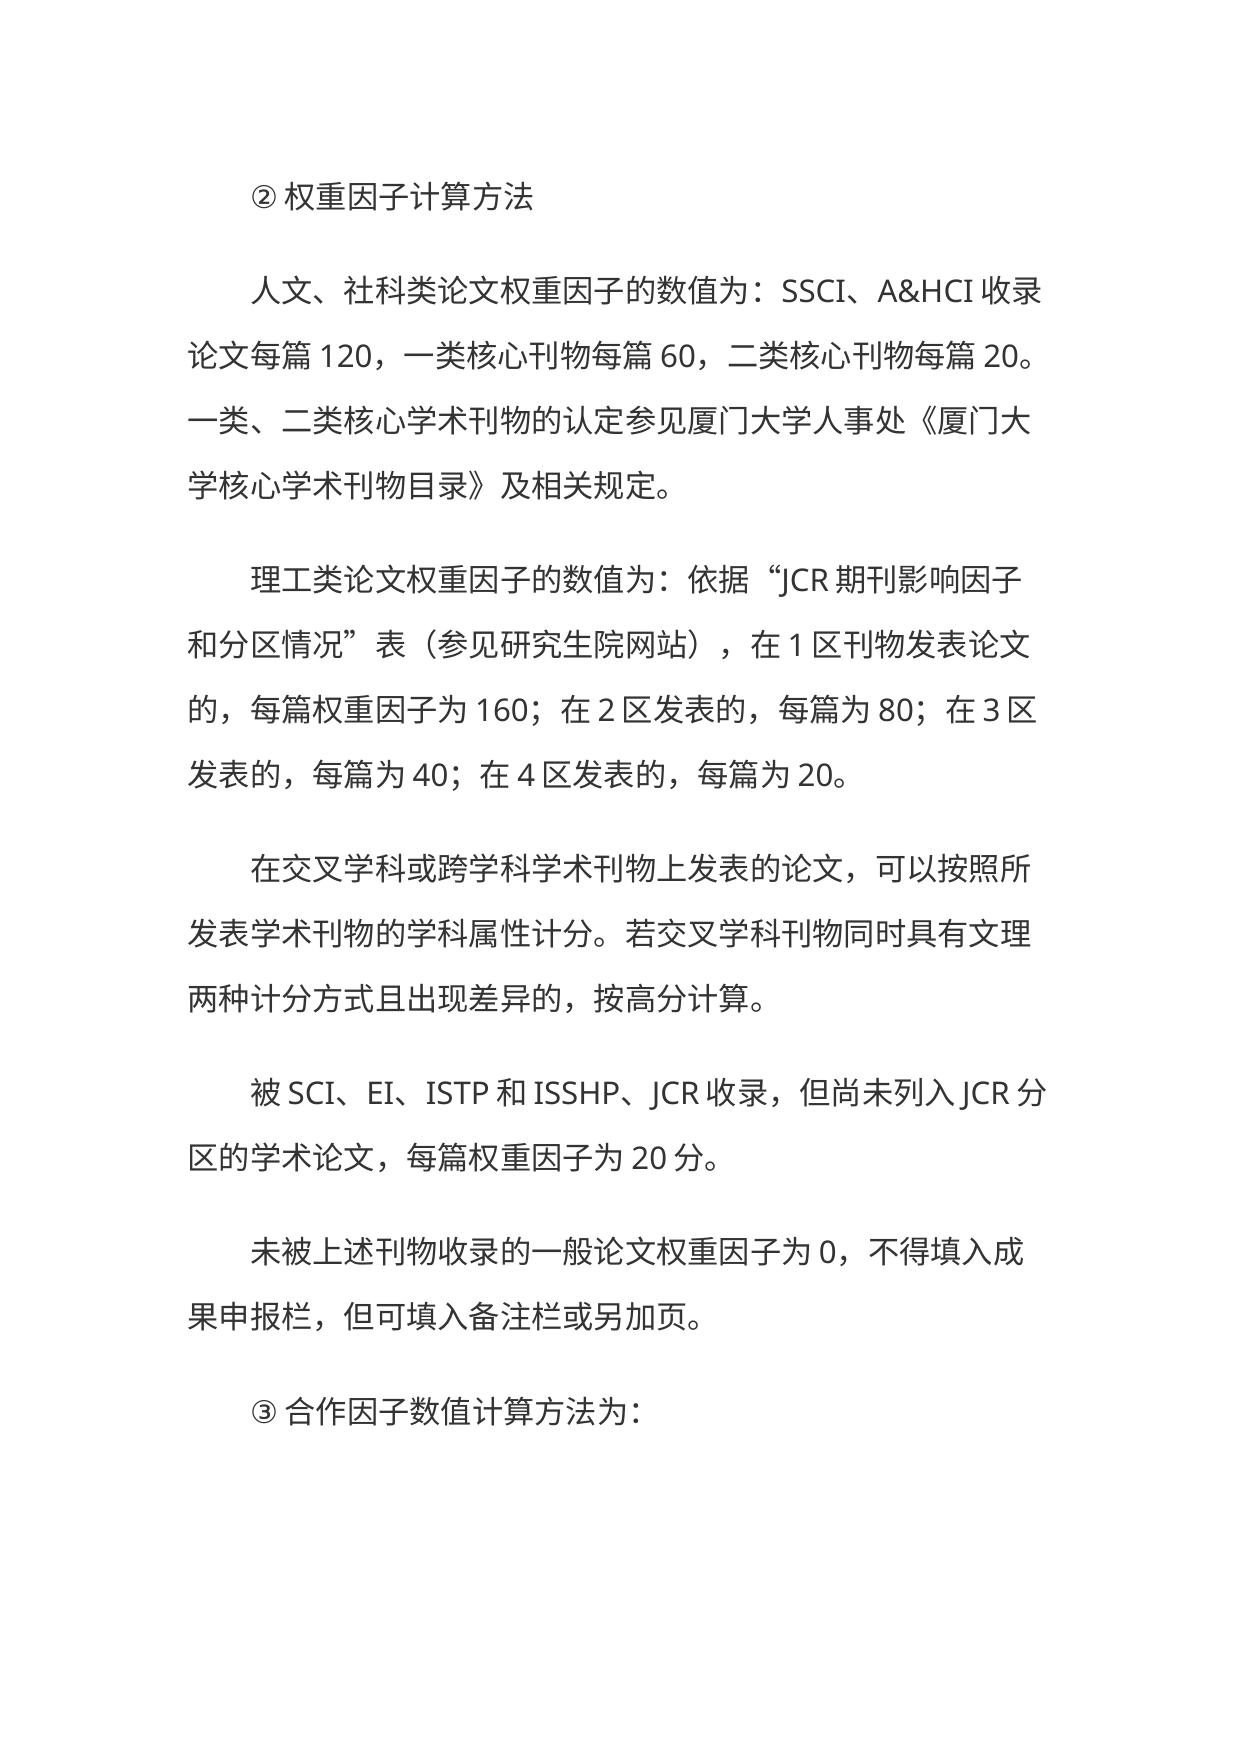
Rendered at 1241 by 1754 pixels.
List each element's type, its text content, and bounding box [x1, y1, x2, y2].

text 被SCI、EI、ISTP和ISSHP、JCR收录，但尚未列入JCR分区的学术论文，每篇权重因子为20分。 [187, 1059, 1053, 1189]
text 理工类论文权重因子的数值为：依据“JCR期刊影响因子和分区情况”表（参见研究生院网站），在1区刊物发表论文的，每篇权重因子为160；在2区发表的，每篇为80；在3区发表的，每篇为40；在4区发表的，每篇为20。 [187, 545, 1053, 805]
text ③合作因子数值计算方法为： [187, 1377, 1053, 1442]
text ②权重因子计算方法 [187, 162, 1053, 227]
text 人文、社科类论文权重因子的数值为：SSCI、A&HCI收录论文每篇120，一类核心刊物每篇60，二类核心刊物每篇20。一类、二类核心学术刊物的认定参见厦门大学人事处《厦门大学核心学术刊物目录》及相关规定。 [187, 256, 1053, 516]
text 在交叉学科或跨学科学术刊物上发表的论文，可以按照所发表学术刊物的学科属性计分。若交叉学科刊物同时具有文理两种计分方式且出现差异的，按高分计算。 [187, 834, 1053, 1029]
text 未被上述刊物收录的一般论文权重因子为0，不得填入成果申报栏，但可填入备注栏或另加页。 [187, 1218, 1053, 1348]
